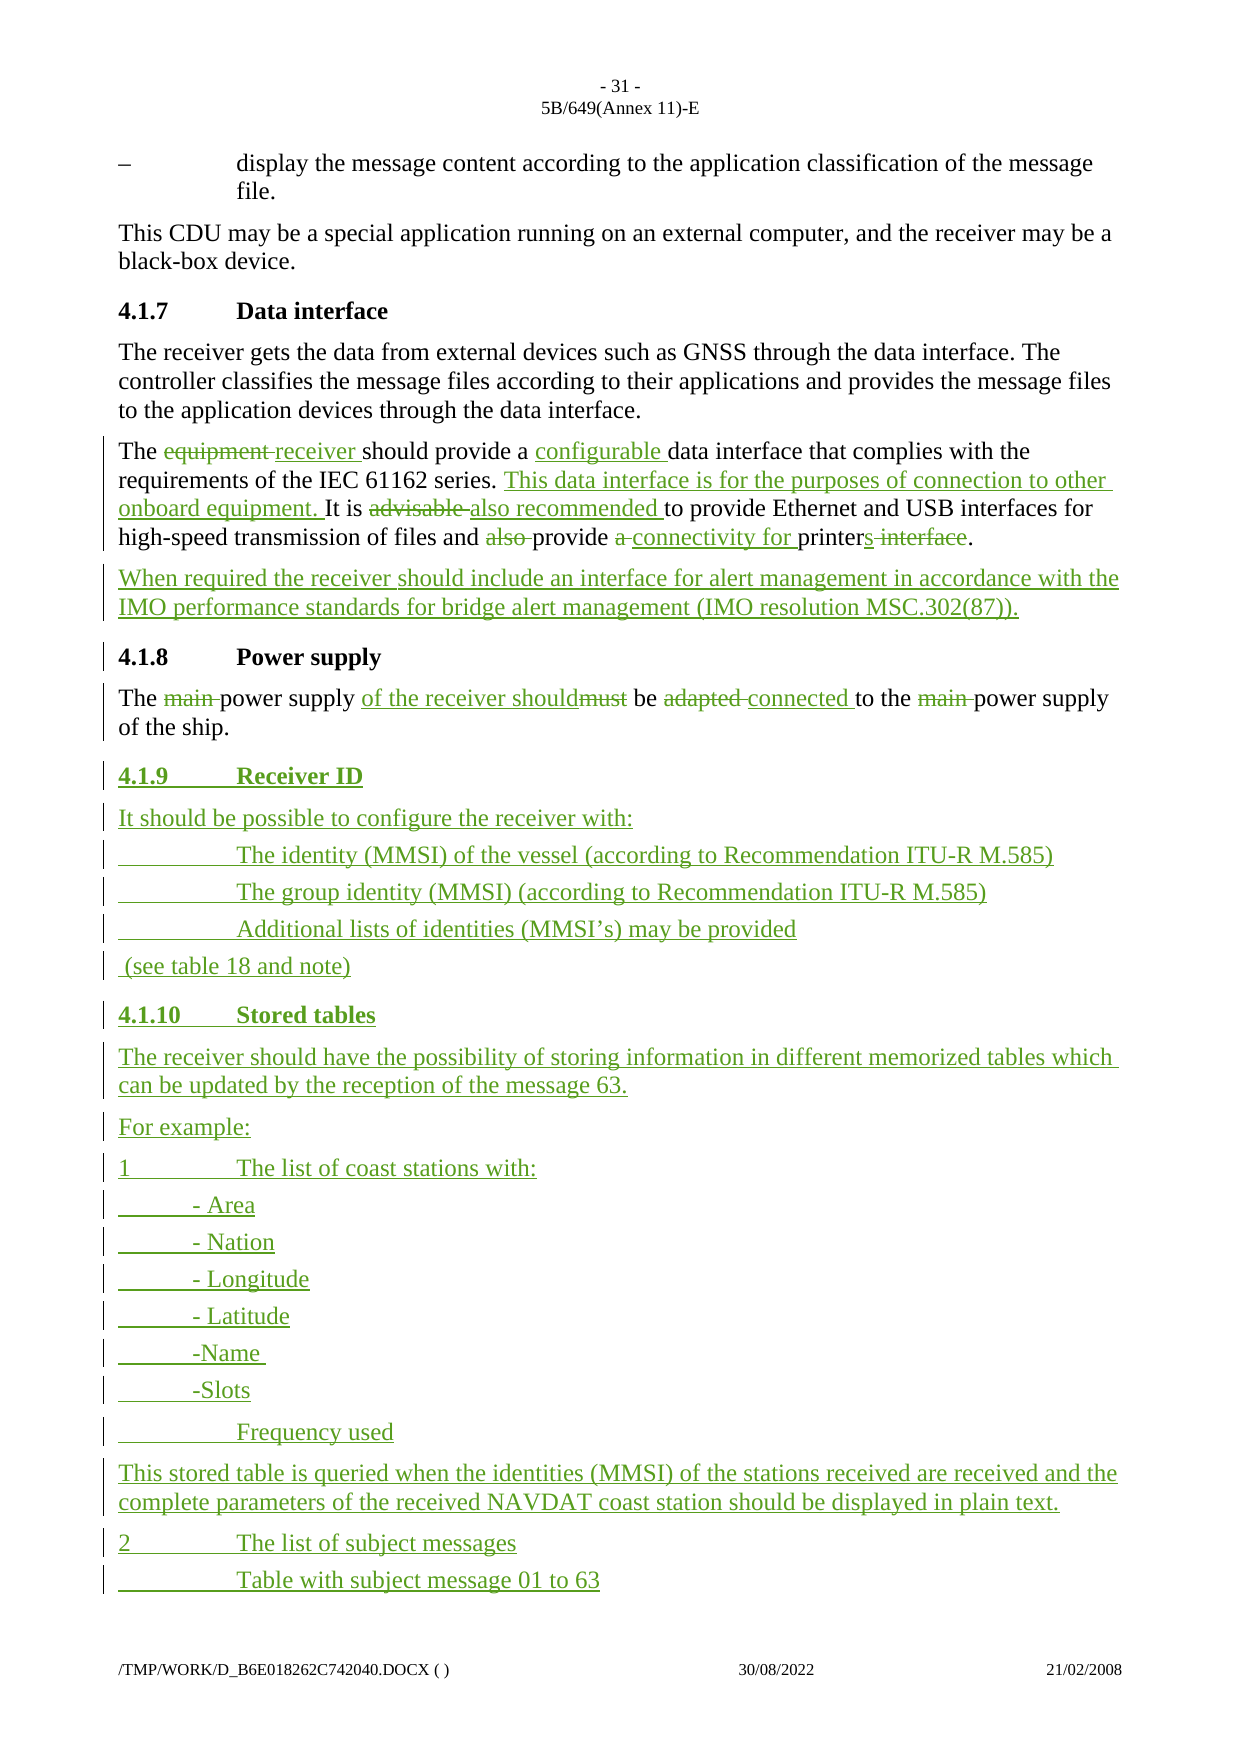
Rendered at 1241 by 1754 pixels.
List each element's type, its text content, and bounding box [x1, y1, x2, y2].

subtitle 4.1.7 Data interface [118, 296, 1122, 325]
text The power supply be to the power supply of the ship. [118, 683, 1122, 741]
text The should provide a data interface that complies with the requirements of the IEC 61162 series. It is to provide Ethernet and USB interfaces for high-speed transmission of files and provide printer. [118, 436, 1122, 551]
subtitle 4.1.8 Power supply [118, 642, 1122, 671]
text – display the message content according to the application classification of the message file. [118, 148, 1122, 205]
text This CDU may be a special application running on an external computer, and the receiver may be a black-box device. [118, 218, 1122, 275]
text The receiver gets the data from external devices such as GNSS through the data interface. The controller classifies the message files according to their applications and provides the message files to the application devices through the data interface. [118, 337, 1122, 423]
